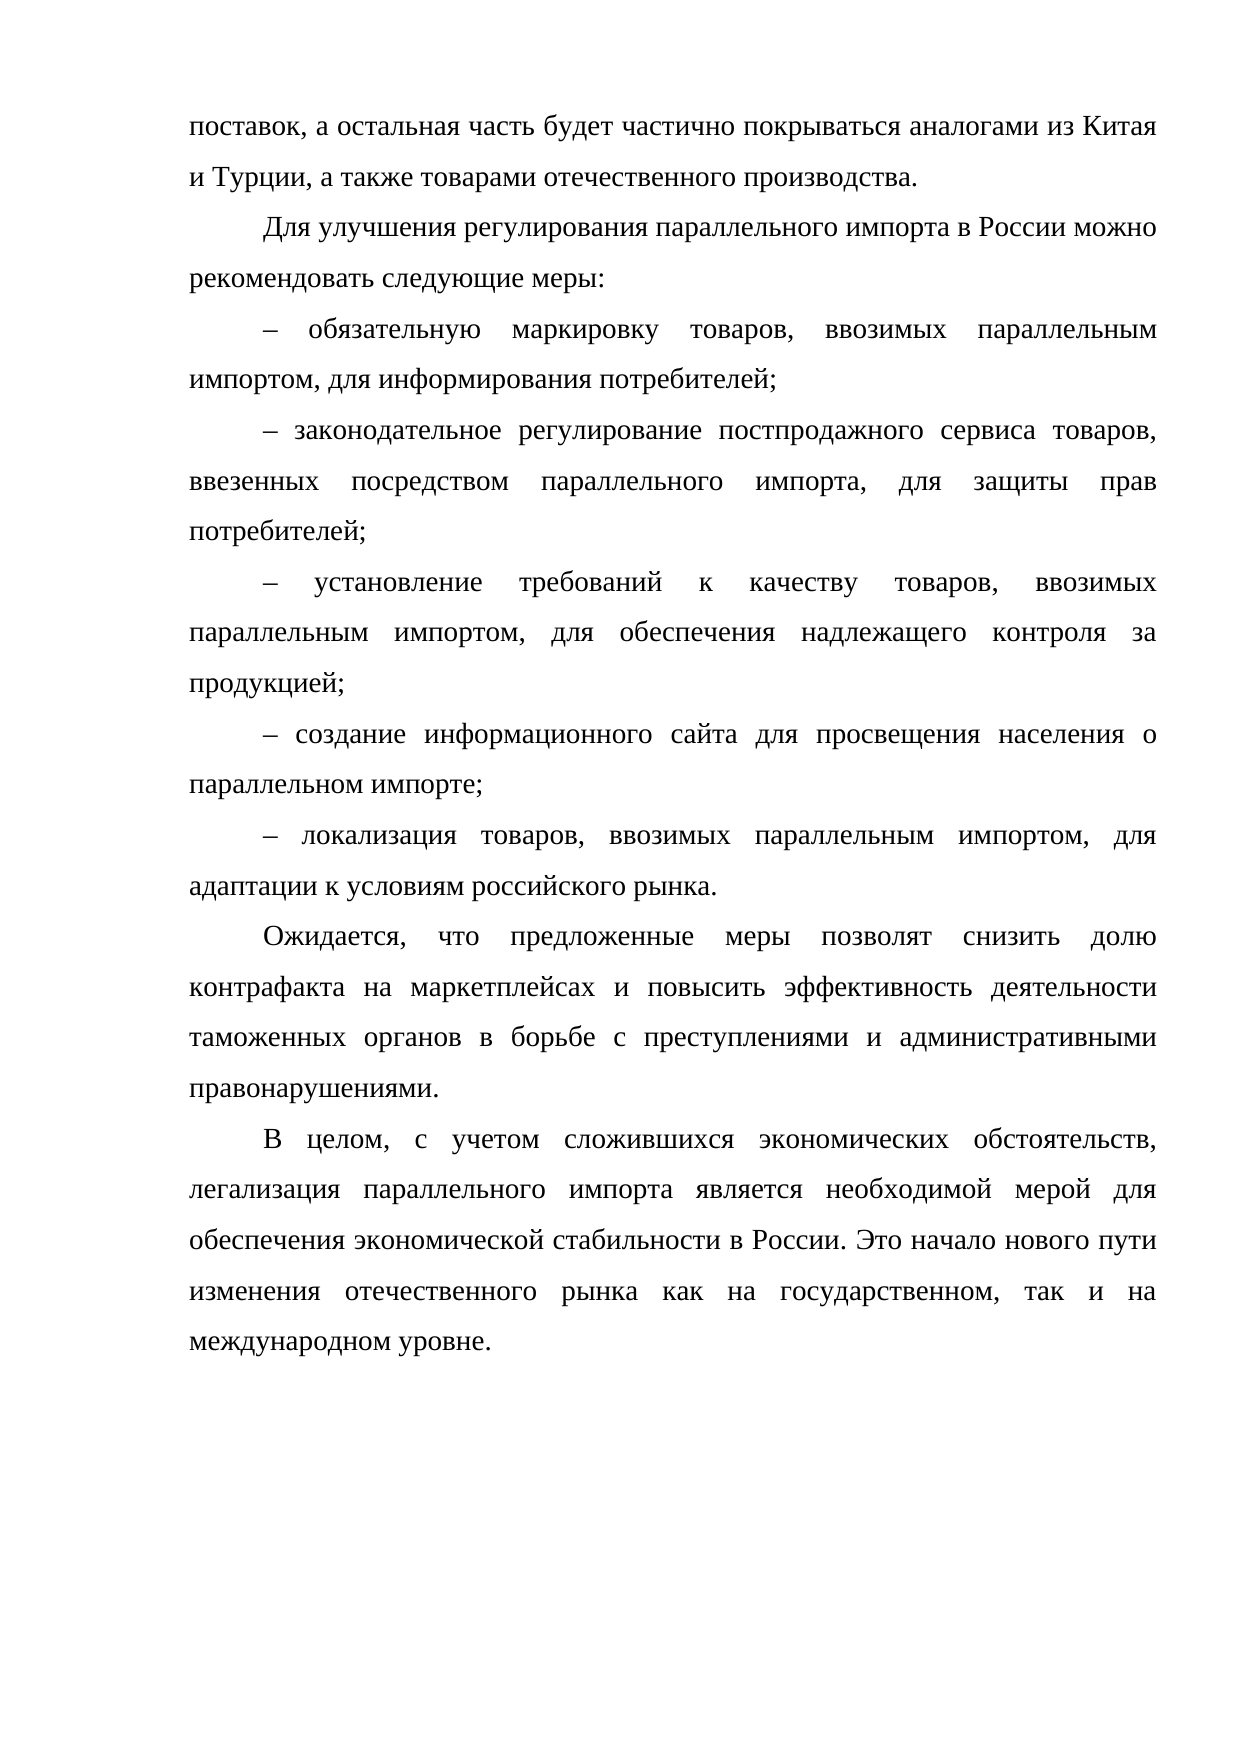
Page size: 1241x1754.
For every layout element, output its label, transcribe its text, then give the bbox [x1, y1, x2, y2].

text Ожидается, что предложенные меры позволят снизить долю контрафакта на маркетплейсах и повысить эффективность деятельности таможенных органов в борьбе с преступлениями и административными правонарушениями. [189, 918, 1158, 1104]
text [189, 108, 1158, 192]
text В целом, с учетом сложившихся экономических обстоятельств, легализация параллельного импорта является необходимой мерой для обеспечения экономической стабильности в России. Это начало нового пути изменения отечественного рынка как на государственном, так и на международном уровне. [189, 1121, 1158, 1357]
text – законодательное регулирование постпродажного сервиса товаров, ввезенных посредством параллельного импорта, для защиты прав потребителей; [189, 412, 1158, 547]
text Для улучшения регулирования параллельного импорта в России можно рекомендовать следующие меры: [189, 209, 1158, 294]
text – локализация товаров, ввозимых параллельным импортом, для адаптации к условиям российского рынка. [189, 817, 1158, 901]
text – установление требований к качеству товаров, ввозимых параллельным импортом, для обеспечения надлежащего контроля за продукцией; [189, 564, 1158, 699]
text – обязательную маркировку товаров, ввозимых параллельным импортом, для информирования потребителей; [189, 311, 1158, 395]
text – создание информационного сайта для просвещения населения о параллельном импорте; [189, 716, 1158, 800]
